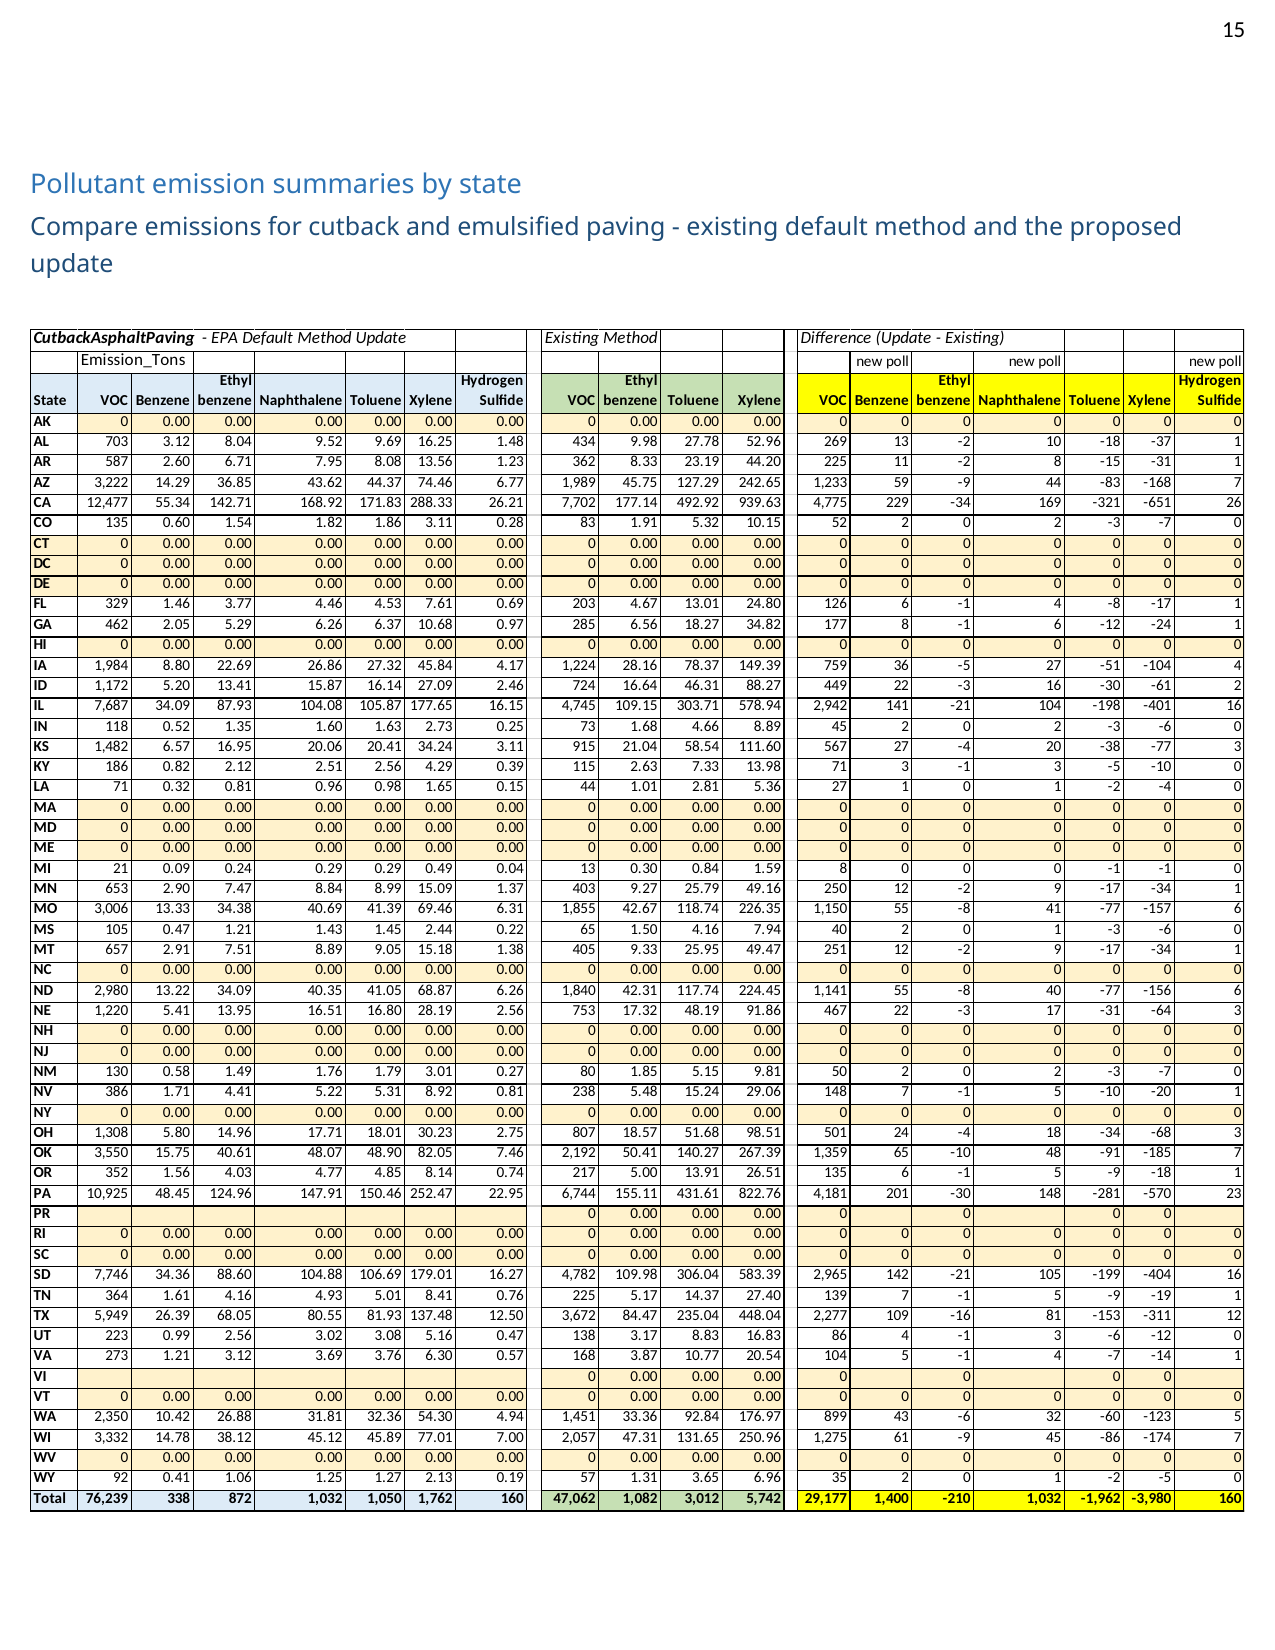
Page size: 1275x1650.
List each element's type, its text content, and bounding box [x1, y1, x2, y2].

subtitle Pollutant emission summaries by state [30, 165, 1245, 202]
subtitle Compare emissions for cutback and emulsified paving - existing default method and the proposed update [30, 209, 1245, 279]
